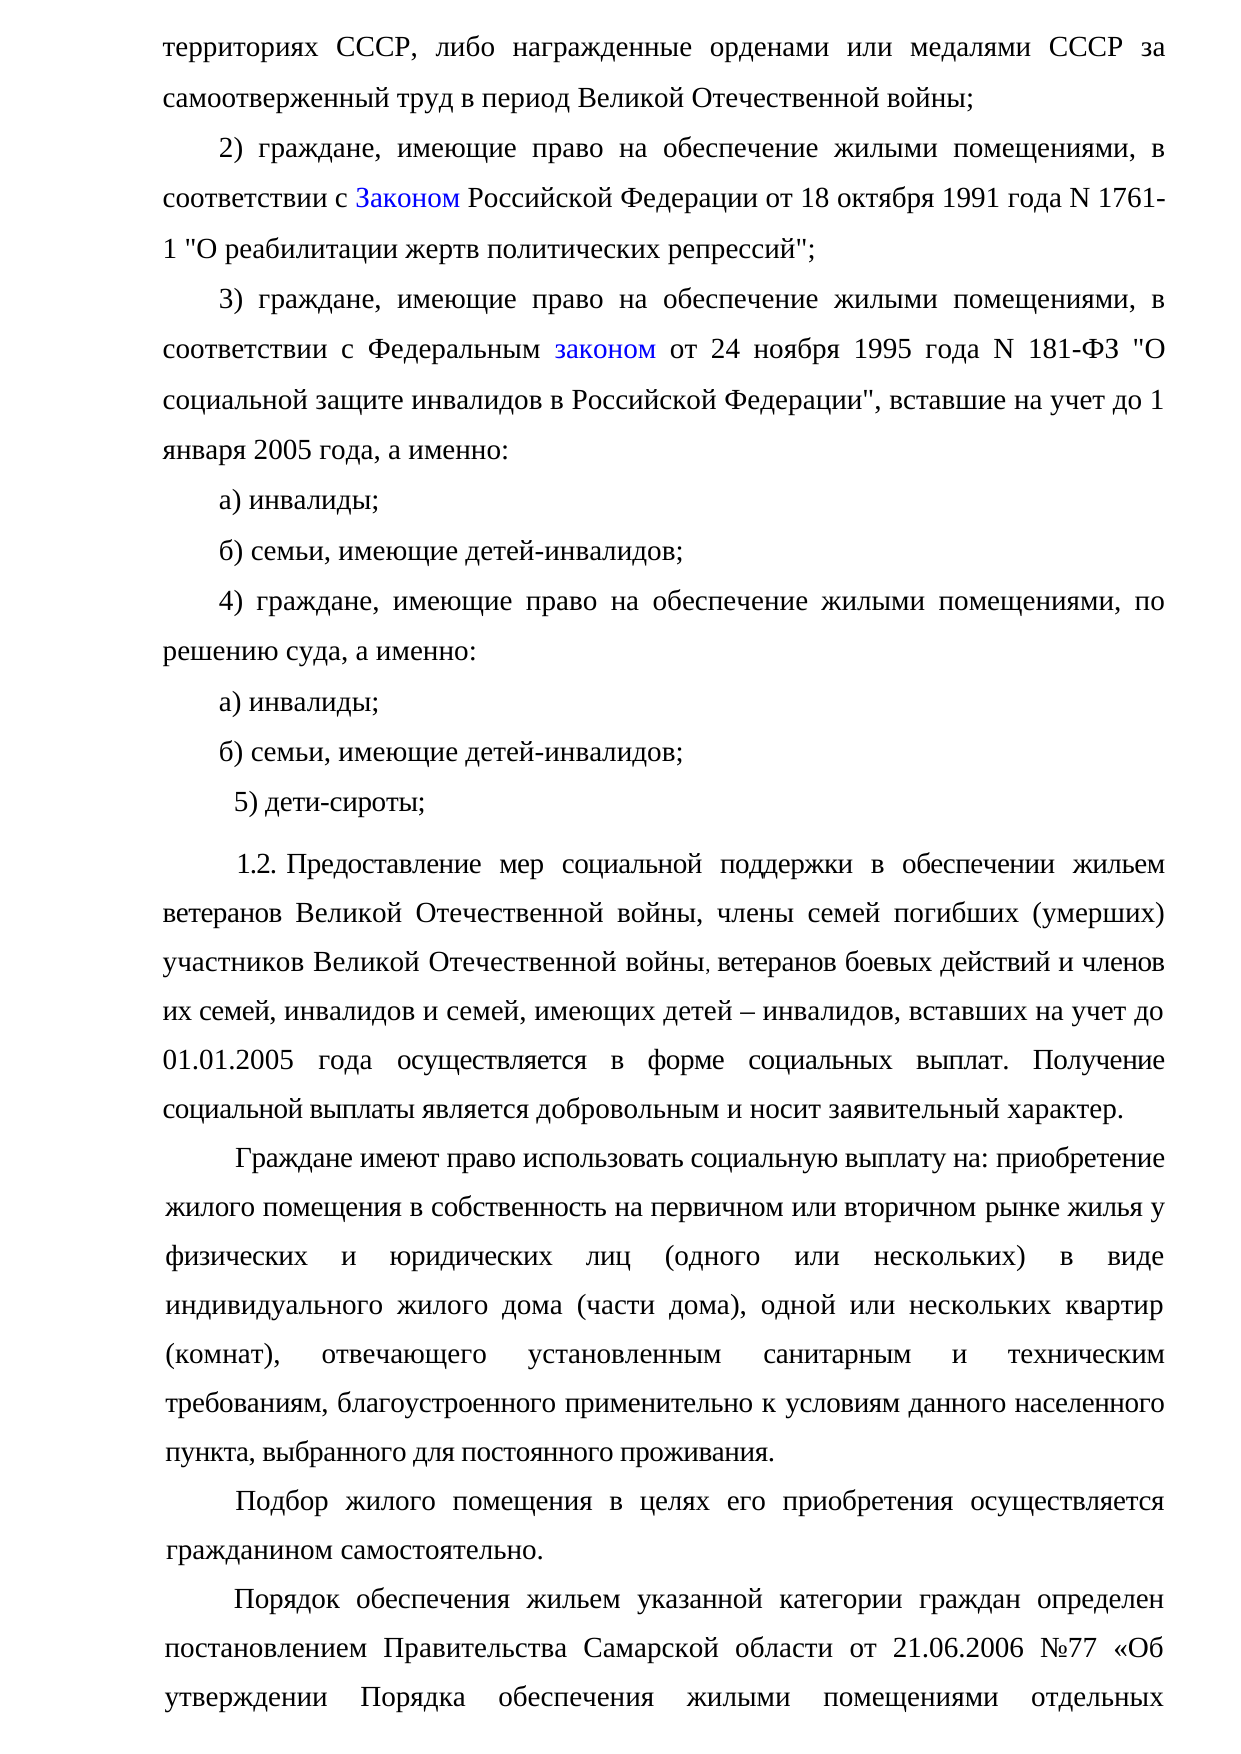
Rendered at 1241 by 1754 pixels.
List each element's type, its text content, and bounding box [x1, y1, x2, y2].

text а) инвалиды; [162, 684, 1166, 717]
text 4) граждане, имеющие право на обеспечение жилыми помещениями, по решению суда, а именно: [162, 583, 1166, 667]
text Граждане имеют право использовать социальную выплату на: приобретение жилого помещения в собственность на первичном или вторичном рынке жилья у физических и юридических лиц (одного или нескольких) в виде индивидуального жилого дома (части дома), одной или нескольких квартир (комнат), отвечающего установленным санитарным и техническим требованиям, благоустроенного применительно к условиям данного населенного пункта, выбранного для постоянного проживания. [165, 1128, 1165, 1471]
text б) семьи, имеющие детей-инвалидов; [162, 533, 1166, 566]
text а) инвалиды; [162, 482, 1166, 516]
text 5) дети-сироты; [234, 784, 1166, 818]
text 1.2. Предоставление мер социальной поддержки в обеспечении жильем ветеранов Великой Отечественной войны, члены семей погибших (умерших) участников Великой Отечественной войны, ветеранов боевых действий и членов их семей, инвалидов и семей, имеющих детей – инвалидов, вставших на учет до 01.01.2005 года осуществляется в форме социальных выплат. Получение социальной выплаты является добровольным и носит заявительный характер. [162, 834, 1166, 1128]
text Подбор жилого помещения в целях его приобретения осуществляется гражданином самостоятельно. [166, 1471, 1165, 1569]
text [164, 1569, 1164, 1716]
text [162, 29, 1166, 113]
text б) семьи, имеющие детей-инвалидов; [162, 734, 1166, 767]
text 3) граждане, имеющие право на обеспечение жилыми помещениями, в соответствии с Федеральным законом от 24 ноября 1995 года N 181-ФЗ "О социальной защите инвалидов в Российской Федерации", вставшие на учет до 1 января 2005 года, а именно: [162, 281, 1166, 466]
text 2) граждане, имеющие право на обеспечение жилыми помещениями, в соответствии с Законом Российской Федерации от 18 октября 1991 года N 1761-1 "О реабилитации жертв политических репрессий"; [162, 130, 1166, 264]
